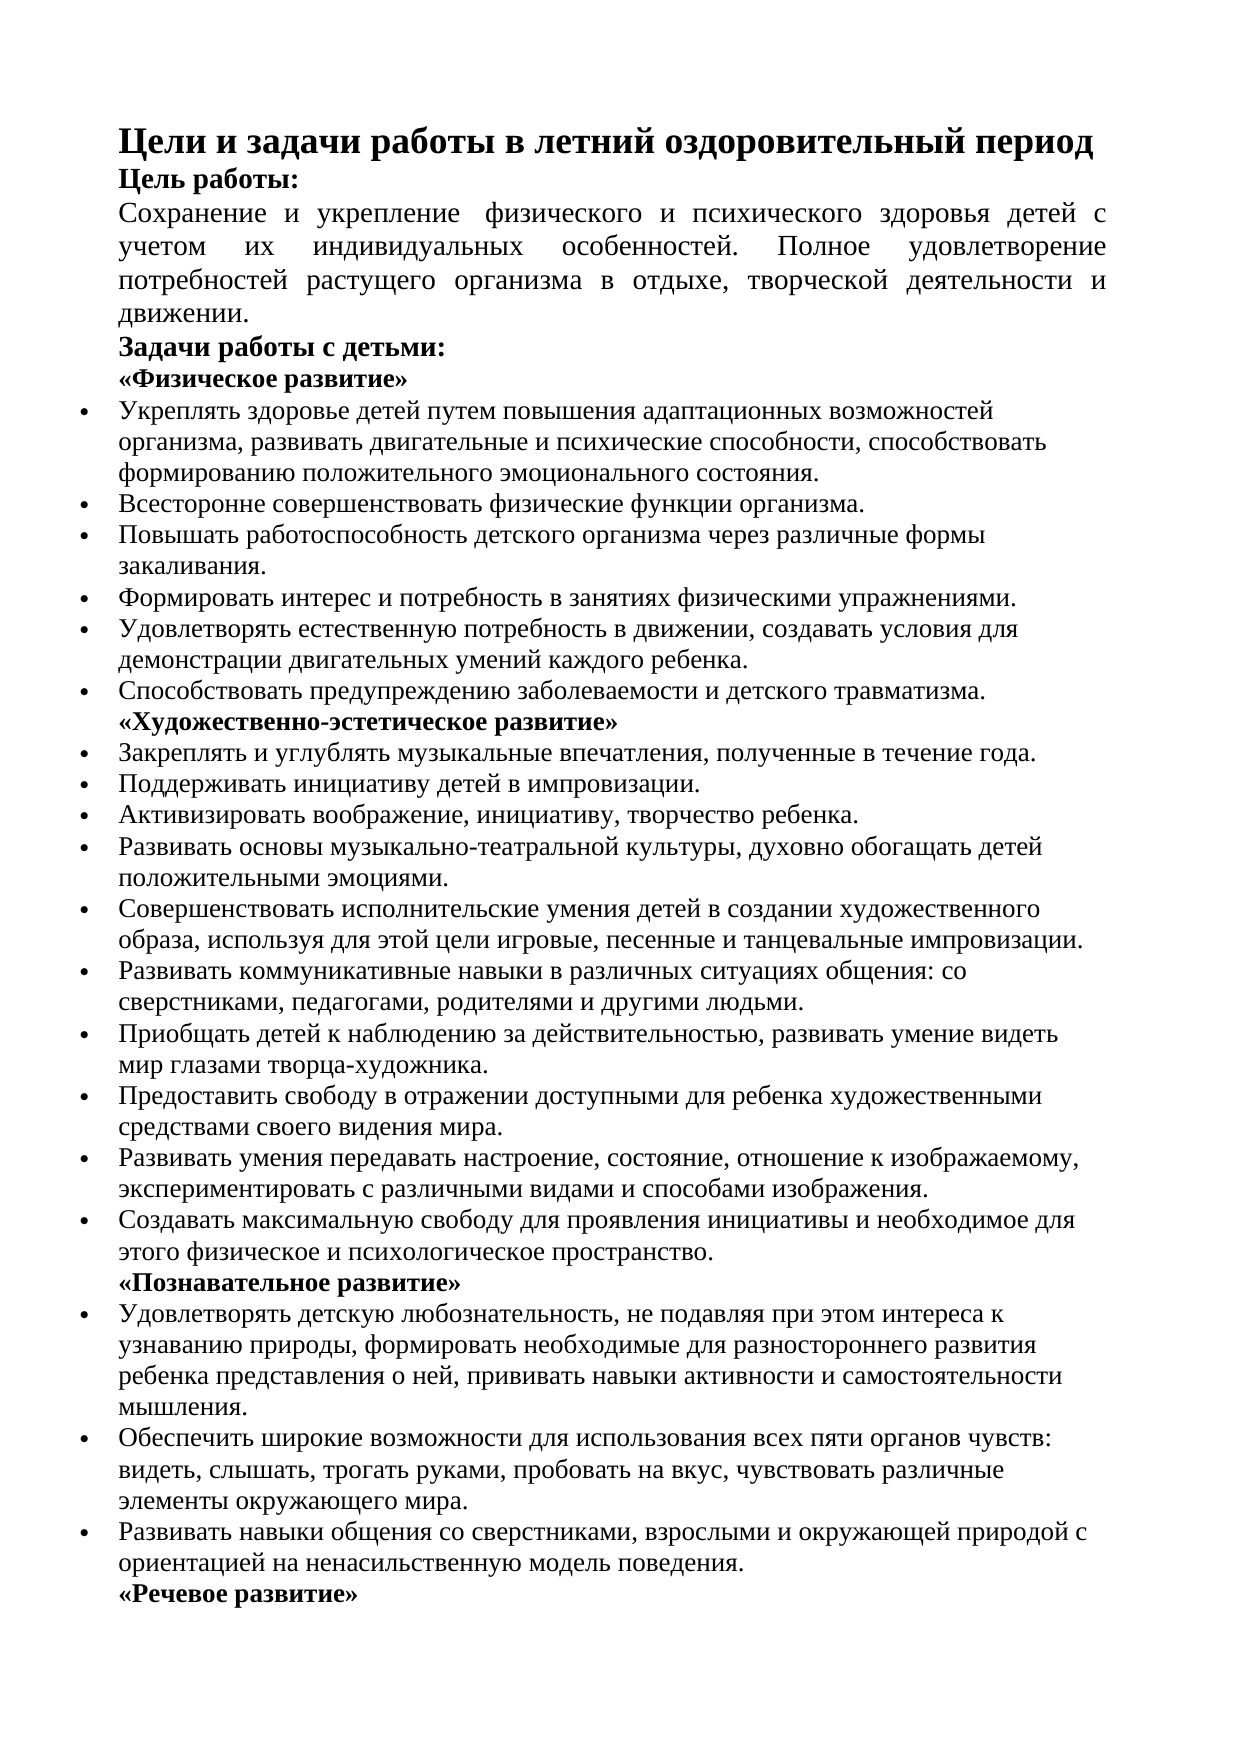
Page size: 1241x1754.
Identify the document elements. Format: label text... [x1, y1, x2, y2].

text «Физическое развитие» [118, 363, 1107, 394]
list Удовлетворять естественную потребность в движении, создавать условия для демонстрации двигательных умений каждого ребенка. [81, 612, 1107, 674]
text Сохранение и укрепление физического и психического здоровья детей с учетом их индивидуальных особенностей. Полное удовлетворение потребностей растущего организма в отдыхе, творческой деятельности и движении. [118, 195, 1107, 329]
list Укреплять здоровье детей путем повышения адаптационных возможностей организма, развивать двигательные и психические способности, способствовать формированию положительного эмоционального состояния. [81, 394, 1107, 487]
list Формировать интерес и потребность в занятиях физическими упражнениями. [81, 581, 1107, 612]
list Удовлетворять детскую любознательность, не подавляя при этом интереса к узнаванию природы, формировать необходимые для разностороннего развития ребенка представления о ней, прививать навыки активности и самостоятельности мышления. [81, 1297, 1107, 1422]
text «Художественно-эстетическое развитие» [118, 705, 1107, 736]
list Развивать основы музыкально-театральной культуры, духовно обогащать детей положительными эмоциями. [81, 830, 1107, 892]
list Всесторонне совершенствовать физические функции организма. [81, 487, 1107, 518]
list Приобщать детей к наблюдению за действительностью, развивать умение видеть мир глазами творца-художника. [81, 1017, 1107, 1079]
list Активизировать воображение, инициативу, творчество ребенка. [81, 799, 1107, 830]
text Задачи работы с детьми: [118, 329, 1107, 363]
list Развивать умения передавать настроение, состояние, отношение к изображаемому, экспериментировать с различными видами и способами изображения. [81, 1141, 1107, 1203]
list Закреплять и углублять музыкальные впечатления, полученные в течение года. [81, 736, 1107, 767]
list Обеспечить широкие возможности для использования всех пяти органов чувств: видеть, слышать, трогать руками, пробовать на вкус, чувствовать различные элементы окружающего мира. [81, 1422, 1107, 1515]
list Повышать работоспособность детского организма через различные формы закаливания. [81, 518, 1107, 581]
list Создавать максимальную свободу для проявления инициативы и необходимое для этого физическое и психологическое пространство. [81, 1203, 1107, 1266]
text «Познавательное развитие» [118, 1266, 1107, 1297]
list Способствовать предупреждению заболеваемости и детского травматизма. [81, 674, 1107, 705]
list Предоставить свободу в отражении доступными для ребенка художественными средствами своего видения мира. [81, 1079, 1107, 1141]
list Развивать навыки общения со сверстниками, взрослыми и окружающей природой с ориентацией на ненасильственную модель поведения. [81, 1515, 1107, 1577]
list Развивать коммуникативные навыки в различных ситуациях общения: со сверстниками, педагогами, родителями и другими людьми. [81, 954, 1107, 1017]
list Поддерживать инициативу детей в импровизации. [81, 767, 1107, 799]
list Совершенствовать исполнительские умения детей в создании художественного образа, используя для этой цели игровые, песенные и танцевальные импровизации. [81, 892, 1107, 954]
text Цели и задачи работы в летний оздоровительный период [118, 118, 1107, 161]
text Цель работы: [118, 161, 1107, 195]
text «Речевое развитие» [118, 1577, 1107, 1608]
